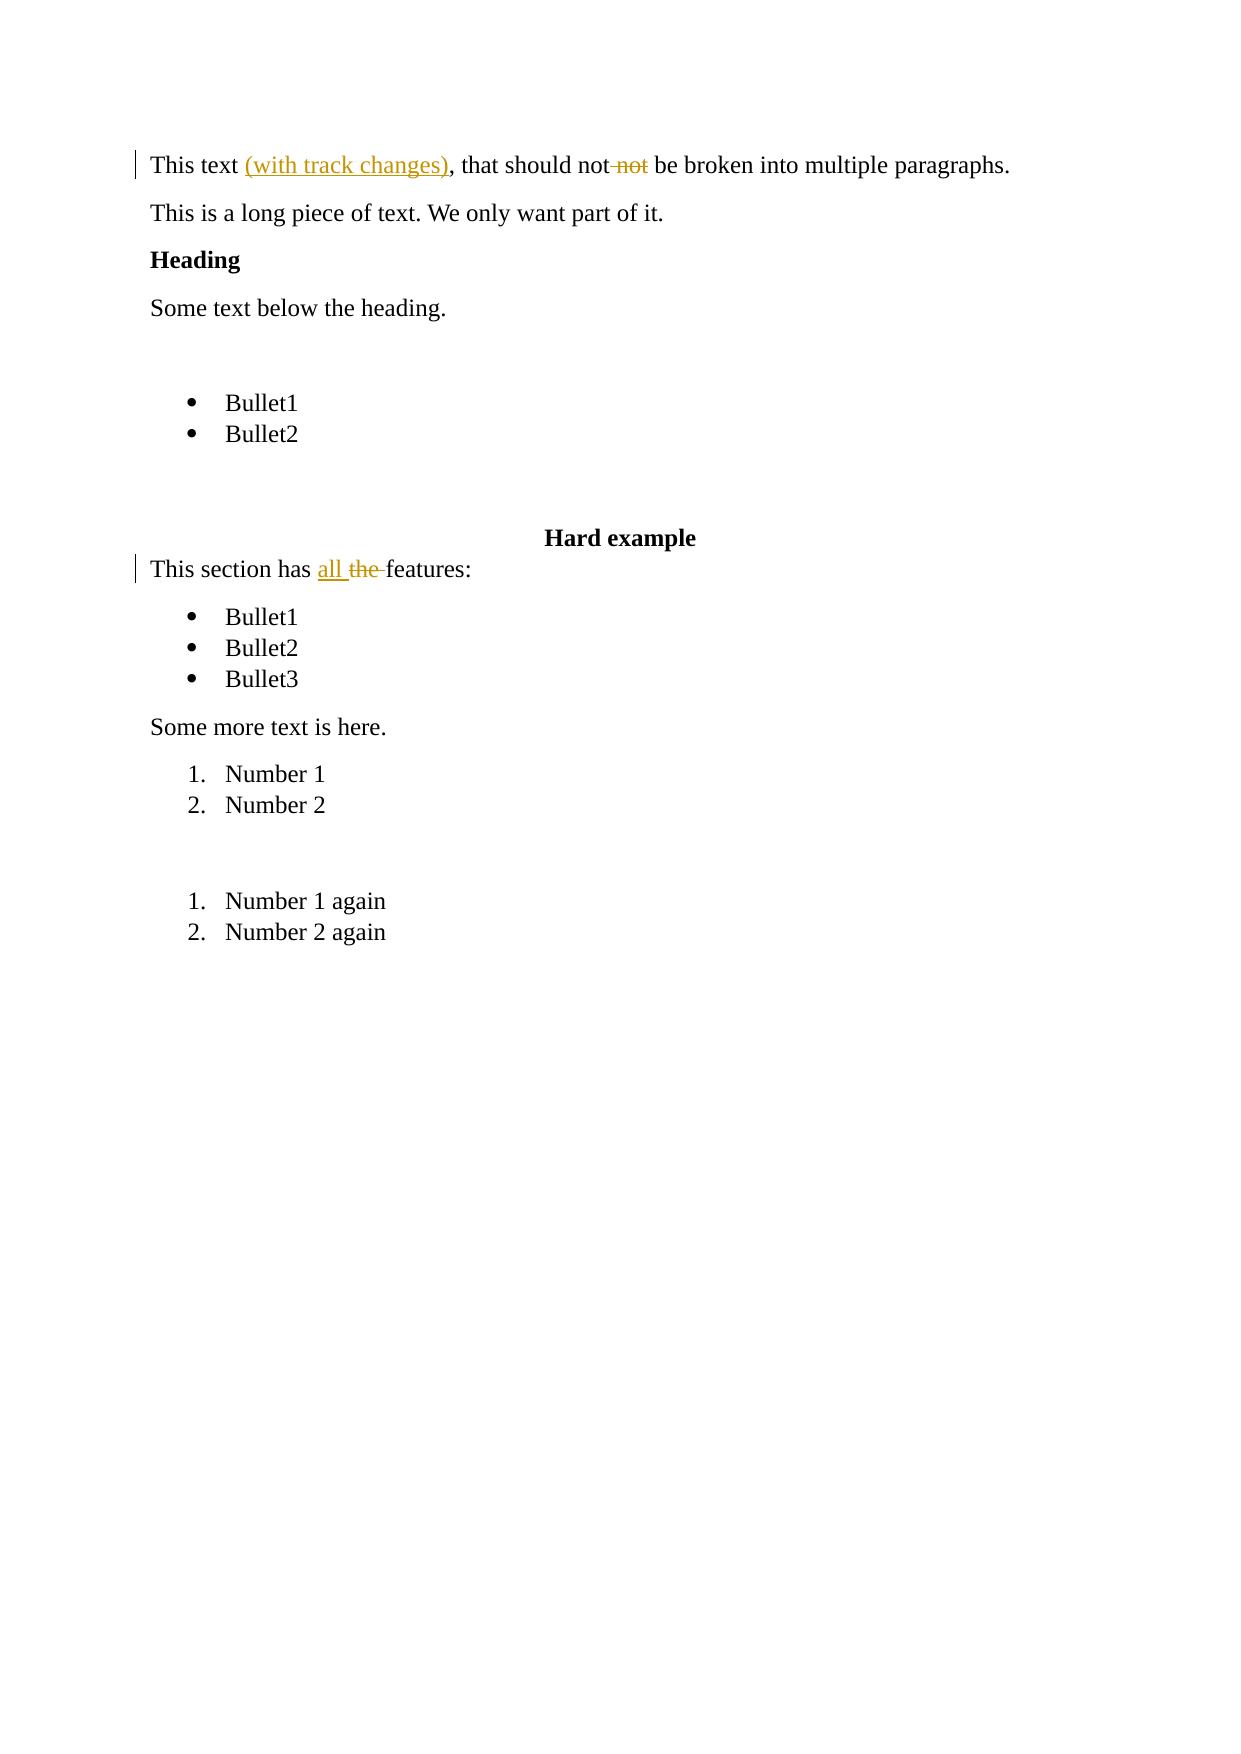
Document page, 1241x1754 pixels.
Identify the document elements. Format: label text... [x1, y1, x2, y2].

list Number 2 again [187, 917, 1090, 946]
list Bullet1 [187, 602, 1090, 631]
text This is a long piece of text. We only want part of it. [150, 198, 1090, 226]
list Bullet2 [187, 633, 1090, 662]
list Number 2 [187, 791, 1090, 819]
list Number 1 [187, 759, 1090, 788]
text Some text below the heading. [150, 293, 1090, 322]
text Heading [150, 245, 1090, 274]
list Bullet3 [187, 664, 1090, 693]
list Bullet2 [187, 419, 1090, 448]
subtitle Hard example [150, 523, 1090, 552]
list Bullet1 [187, 388, 1090, 417]
text This text , that should not be broken into multiple paragraphs. [150, 150, 1090, 179]
list Number 1 again [187, 886, 1090, 915]
text This section has features: [150, 554, 1090, 583]
text Some more text is here. [150, 712, 1090, 741]
